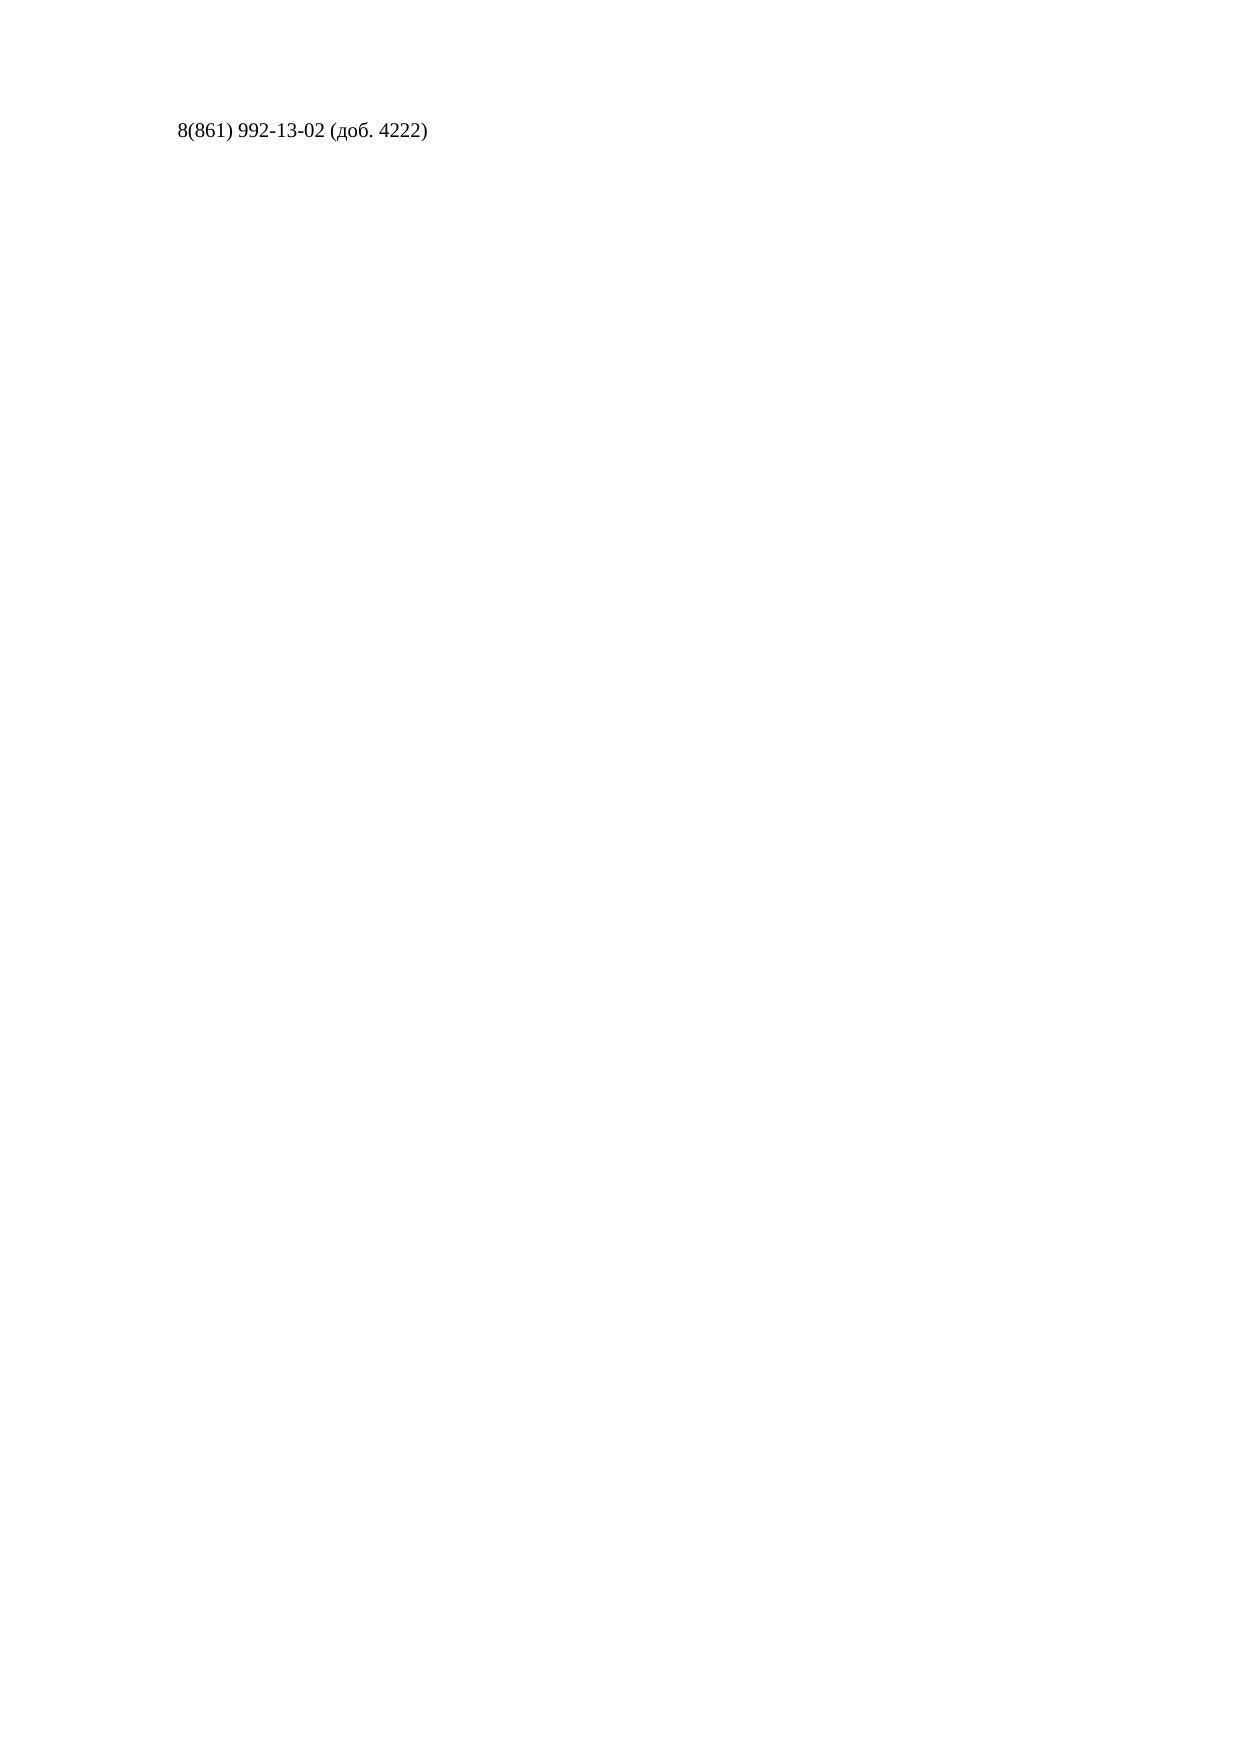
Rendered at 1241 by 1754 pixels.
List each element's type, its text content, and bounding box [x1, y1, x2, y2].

text 8(861) 992-13-02 (доб. 4222) [177, 118, 1152, 142]
